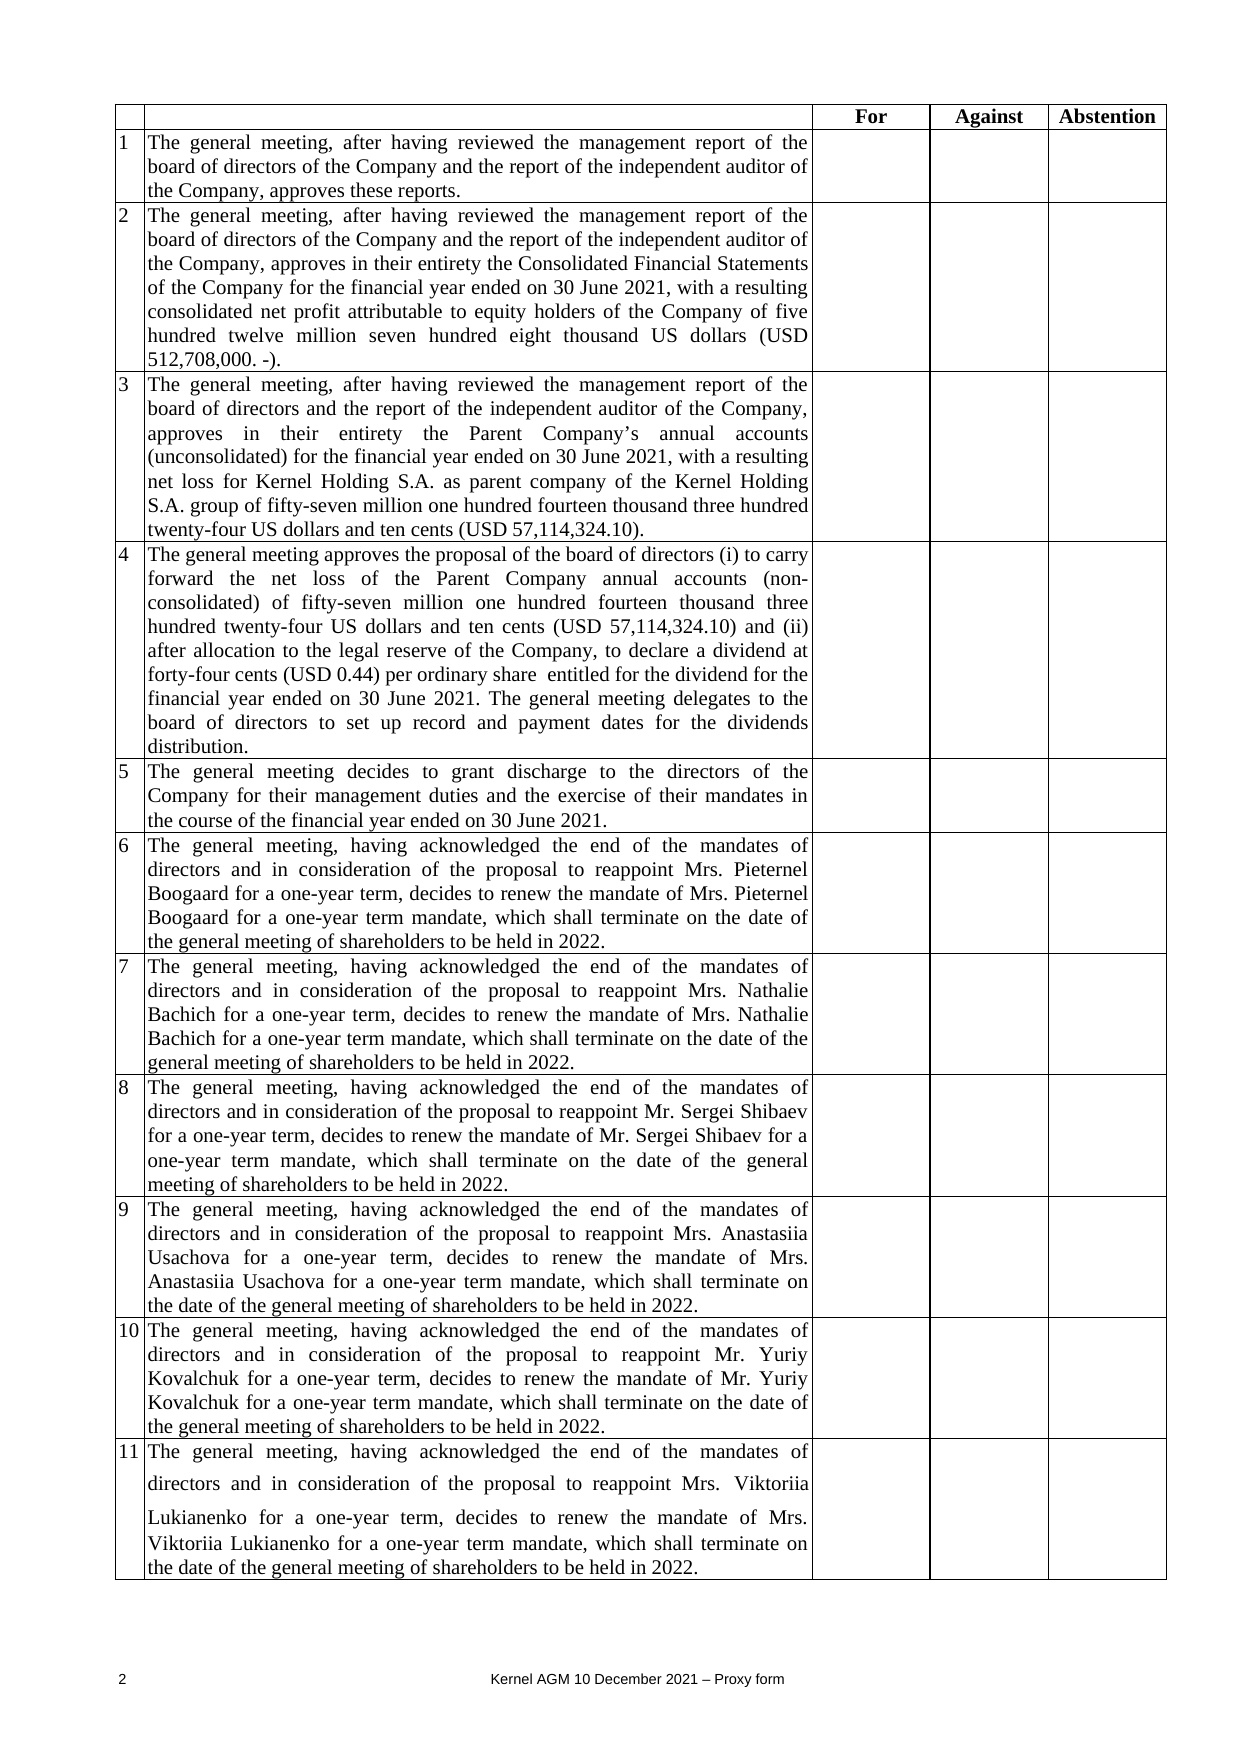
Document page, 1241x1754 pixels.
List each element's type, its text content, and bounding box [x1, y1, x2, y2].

table_header For [813, 105, 929, 128]
table_cell 1 [116, 130, 144, 202]
table_header Against [931, 105, 1048, 128]
table_cell The general meeting, having acknowledged the end of the mandates of directors and in consideration of the proposal to reappoint Mrs. Anastasiia Usachova for a one-year term, decides to renew the mandate of Mrs. Anastasiia Usachova for a one-year term mandate, which shall terminate on the date of the general meeting of shareholders to be held in 2022. [145, 1197, 812, 1317]
table_cell [931, 1197, 1048, 1317]
table_cell The general meeting approves the proposal of the board of directors (i) to carry forward the net loss of the Parent Company annual accounts (non-consolidated) of fifty-seven million one hundred fourteen thousand three hundred twenty-four US dollars and ten cents (USD 57,114,324.10) and (ii) after allocation to the legal reserve of the Company, to declare a dividend at forty-four cents (USD 0.44) per ordinary share entitled for the dividend for the financial year ended on 30 June 2021. The general meeting delegates to the board of directors to set up record and payment dates for the dividends distribution. [145, 542, 812, 758]
table_cell 9 [116, 1197, 144, 1317]
table_cell [813, 203, 929, 371]
table_cell 10 [116, 1318, 144, 1438]
table_cell [1049, 954, 1166, 1074]
table_cell [931, 1318, 1048, 1438]
table_cell [813, 130, 929, 202]
table_header [116, 105, 144, 128]
table_cell [931, 1439, 1048, 1579]
table_cell [931, 954, 1048, 1074]
table_cell The general meeting, having acknowledged the end of the mandates of directors and in consideration of the proposal to reappoint Mrs. Pieternel Boogaard for a one-year term, decides to renew the mandate of Mrs. Pieternel Boogaard for a one-year term mandate, which shall terminate on the date of the general meeting of shareholders to be held in 2022. [145, 833, 812, 953]
table_cell [931, 542, 1048, 758]
table_cell [813, 1439, 929, 1579]
table_header Abstention [1049, 105, 1166, 128]
table_cell [813, 1318, 929, 1438]
table_cell 11 [116, 1439, 144, 1579]
table_cell [931, 1075, 1048, 1196]
table_cell The general meeting, having acknowledged the end of the mandates of directors and in consideration of the proposal to reappoint Mr. Sergei Shibaev for a one-year term, decides to renew the mandate of Mr. Sergei Shibaev for a one-year term mandate, which shall terminate on the date of the general meeting of shareholders to be held in 2022. [145, 1075, 812, 1196]
table_cell [1049, 1318, 1166, 1438]
table_cell The general meeting, after having reviewed the management report of the board of directors and the report of the independent auditor of the Company, approves in their entirety the Parent Company’s annual accounts (unconsolidated) for the financial year ended on 30 June 2021, with a resulting net loss for Kernel Holding S.A. as parent company of the Kernel Holding S.A. group of fifty-seven million one hundred fourteen thousand three hundred twenty-four US dollars and ten cents (USD 57,114,324.10). [145, 372, 812, 541]
table_cell [813, 833, 929, 953]
table_cell [813, 1197, 929, 1317]
table_cell [813, 1075, 929, 1196]
table_cell [1049, 1075, 1166, 1196]
table_cell 7 [116, 954, 144, 1074]
table_cell [931, 372, 1048, 541]
table_cell [931, 130, 1048, 202]
table_cell [1049, 759, 1166, 832]
table_cell [1049, 833, 1166, 953]
table_cell [813, 954, 929, 1074]
table_cell 3 [116, 372, 144, 541]
table_cell The general meeting, having acknowledged the end of the mandates of directors and in consideration of the proposal to reappoint Mrs. Viktoriia Lukianenko for a one-year term, decides to renew the mandate of Mrs. Viktoriia Lukianenko for a one-year term mandate, which shall terminate on the date of the general meeting of shareholders to be held in 2022. [145, 1439, 812, 1579]
table_header [145, 105, 812, 128]
table_cell [931, 833, 1048, 953]
table_cell [931, 759, 1048, 832]
table_cell [931, 203, 1048, 371]
table_cell The general meeting, having acknowledged the end of the mandates of directors and in consideration of the proposal to reappoint Mr. Yuriy Kovalchuk for a one-year term, decides to renew the mandate of Mr. Yuriy Kovalchuk for a one-year term mandate, which shall terminate on the date of the general meeting of shareholders to be held in 2022. [145, 1318, 812, 1438]
table_cell The general meeting, having acknowledged the end of the mandates of directors and in consideration of the proposal to reappoint Mrs. Nathalie Bachich for a one-year term, decides to renew the mandate of Mrs. Nathalie Bachich for a one-year term mandate, which shall terminate on the date of the general meeting of shareholders to be held in 2022. [145, 954, 812, 1074]
table_cell The general meeting, after having reviewed the management report of the board of directors of the Company and the report of the independent auditor of the Company, approves these reports. [145, 130, 812, 202]
table_cell The general meeting decides to grant discharge to the directors of the Company for their management duties and the exercise of their mandates in the course of the financial year ended on 30 June 2021. [145, 759, 812, 832]
table_cell 8 [116, 1075, 144, 1196]
table_cell The general meeting, after having reviewed the management report of the board of directors of the Company and the report of the independent auditor of the Company, approves in their entirety the Consolidated Financial Statements of the Company for the financial year ended on 30 June 2021, with a resulting consolidated net profit attributable to equity holders of the Company of five hundred twelve million seven hundred eight thousand US dollars (USD 512,708,000. -). [145, 203, 812, 371]
table_cell [813, 542, 929, 758]
table_cell [813, 372, 929, 541]
table_cell 4 [116, 542, 144, 758]
table_cell [1049, 1439, 1166, 1579]
table_cell [1049, 542, 1166, 758]
table_cell [1049, 130, 1166, 202]
table_cell [1049, 203, 1166, 371]
table_cell 6 [116, 833, 144, 953]
table_cell 2 [116, 203, 144, 371]
table_cell [1049, 1197, 1166, 1317]
table_cell [1049, 372, 1166, 541]
table_cell 5 [116, 759, 144, 832]
table_cell [813, 759, 929, 832]
